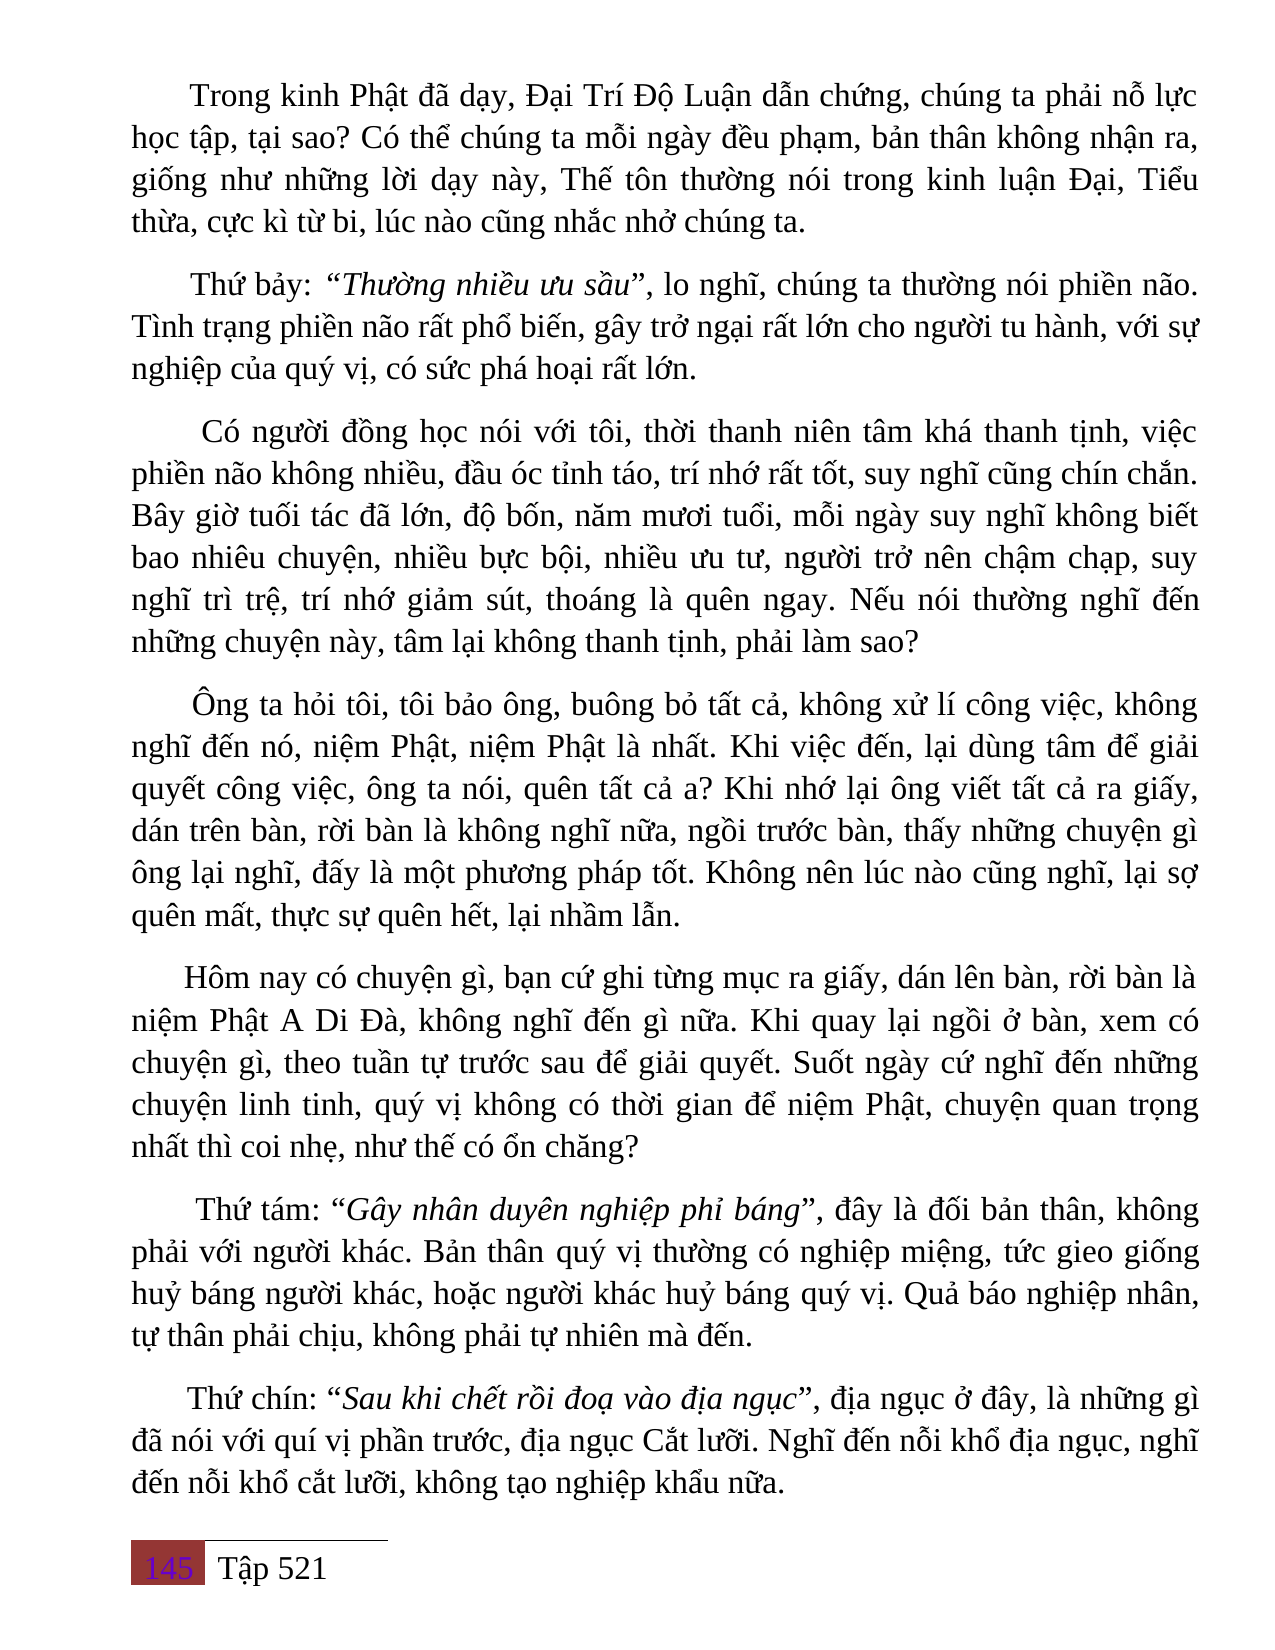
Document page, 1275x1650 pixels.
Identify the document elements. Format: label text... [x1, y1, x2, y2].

text Thứ chín: “Sau khi chết rồi đoạ vào địa ngục”, địa ngục ở đây, là những gì đã nói với quí vị phần trước, địa ngục Cắt lưỡi. Nghĩ đến nỗi khổ địa ngục, nghĩ đến nỗi khổ cắt lưỡi, không tạo nghiệp khẩu nữa. [131, 1378, 1200, 1501]
text Trong kinh Phật đã dạy, Đại Trí Độ Luận dẫn chứng, chúng ta phải nỗ lực học tập, tại sao? Có thể chúng ta mỗi ngày đều phạm, bản thân không nhận ra, giống như những lời dạy này, Thế tôn thường nói trong kinh luận Đại, Tiểu thừa, cực kì từ bi, lúc nào cũng nhắc nhở chúng ta. [131, 75, 1200, 239]
text Có người đồng học nói với tôi, thời thanh niên tâm khá thanh tịnh, việc phiền não không nhiều, đầu óc tỉnh táo, trí nhớ rất tốt, suy nghĩ cũng chín chắn. Bây giờ tuối tác đã lớn, độ bốn, năm mươi tuổi, mỗi ngày suy nghĩ không biết bao nhiêu chuyện, nhiều bực bội, nhiều ưu tư, người trở nên chậm chạp, suy nghĩ trì trệ, trí nhớ giảm sút, thoáng là quên ngay. Nếu nói thường nghĩ đến những chuyện này, tâm lại không thanh tịnh, phải làm sao? [131, 411, 1200, 660]
text Thứ tám: “Gây nhân duyên nghiệp phỉ báng”, đây là đối bản thân, không phải với người khác. Bản thân quý vị thường có nghiệp miệng, tức gieo giống huỷ báng người khác, hoặc người khác huỷ báng quý vị. Quả báo nghiệp nhân, tự thân phải chịu, không phải tự nhiên mà đến. [131, 1189, 1200, 1353]
text Ông ta hỏi tôi, tôi bảo ông, buông bỏ tất cả, không xử lí công việc, không nghĩ đến nó, niệm Phật, niệm Phật là nhất. Khi việc đến, lại dùng tâm để giải quyết công việc, ông ta nói, quên tất cả a? Khi nhớ lại ông viết tất cả ra giấy, dán trên bàn, rời bàn là không nghĩ nữa, ngồi trước bàn, thấy những chuyện gì ông lại nghĩ, đấy là một phương pháp tốt. Không nên lúc nào cũng nghĩ, lại sợ quên mất, thực sự quên hết, lại nhầm lẫn. [131, 684, 1200, 933]
text Thứ bảy: “Thường nhiều ưu sầu”, lo nghĩ, chúng ta thường nói phiền não. Tình trạng phiền não rất phổ biến, gây trở ngại rất lớn cho người tu hành, với sự nghiệp của quý vị, có sức phá hoại rất lớn. [131, 264, 1200, 386]
text Hôm nay có chuyện gì, bạn cứ ghi từng mục ra giấy, dán lên bàn, rời bàn là niệm Phật A Di Đà, không nghĩ đến gì nữa. Khi quay lại ngồi ở bàn, xem có chuyện gì, theo tuần tự trước sau để giải quyết. Suốt ngày cứ nghĩ đến những chuyện linh tinh, quý vị không có thời gian để niệm Phật, chuyện quan trọng nhất thì coi nhẹ, như thế có ổn chăng? [131, 958, 1200, 1164]
